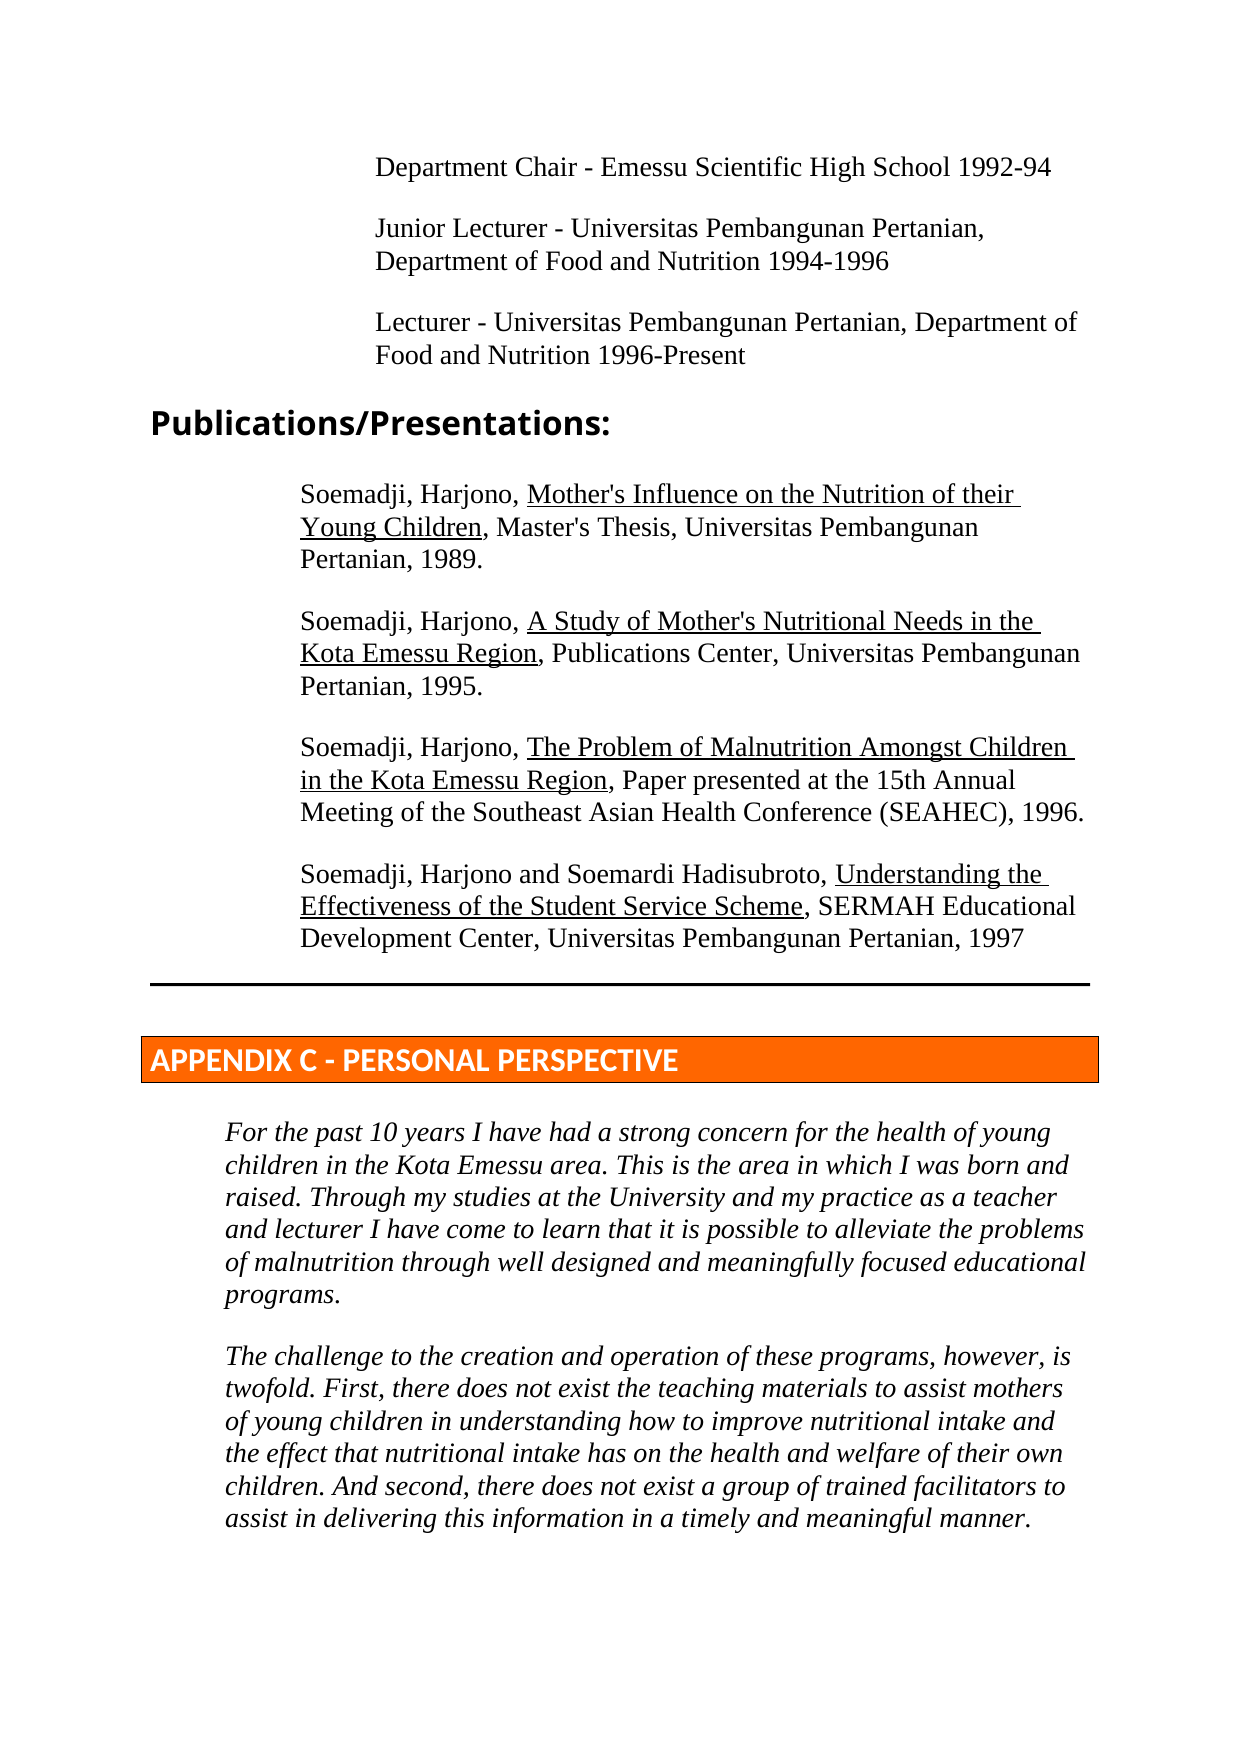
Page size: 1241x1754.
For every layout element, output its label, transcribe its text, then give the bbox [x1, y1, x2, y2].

subtitle APPENDIX C - PERSONAL PERSPECTIVE [142, 1037, 1098, 1082]
text Department Chair - Emessu Scientific High School 1992-94 [375, 150, 1090, 182]
text The challenge to the creation and operation of these programs, however, is twofold. First, there does not exist the teaching materials to assist mothers of young children in understanding how to improve nutritional intake and the effect that nutritional intake has on the health and welfare of their own children. And second, there does not exist a group of trained facilitators to assist in delivering this information in a timely and meaningful manner. [225, 1339, 1090, 1533]
subtitle Publications/Presentations: [150, 399, 1090, 445]
text Lecturer - Universitas Pembangunan Pertanian, Department of Food and Nutrition 1996-Present [375, 306, 1090, 370]
text Junior Lecturer - Universitas Pembangunan Pertanian, Department of Food and Nutrition 1994-1996 [375, 212, 1090, 276]
text Soemadji, Harjono, The Problem of Malnutrition Amongst Children in the Kota Emessu Region, Paper presented at the 15th Annual Meeting of the Southeast Asian Health Conference (SEAHEC), 1996. [300, 730, 1090, 827]
text Soemadji, Harjono, A Study of Mother's Nutritional Needs in the Kota Emessu Region, Publications Center, Universitas Pembangunan Pertanian, 1995. [300, 604, 1090, 701]
text For the past 10 years I have had a strong concern for the health of young children in the Kota Emessu area. This is the area in which I was born and raised. Through my studies at the University and my practice as a teacher and lecturer I have come to learn that it is possible to alleviate the problems of malnutrition through well designed and meaningfully focused educational programs. [225, 1115, 1090, 1310]
text Soemadji, Harjono and Soemardi Hadisubroto, Understanding the Effectiveness of the Student Service Scheme, SERMAH Educational Development Center, Universitas Pembangunan Pertanian, 1997 [300, 857, 1090, 954]
text Soemadji, Harjono, Mother's Influence on the Nutrition of their Young Children, Master's Thesis, Universitas Pembangunan Pertanian, 1989. [300, 478, 1090, 575]
